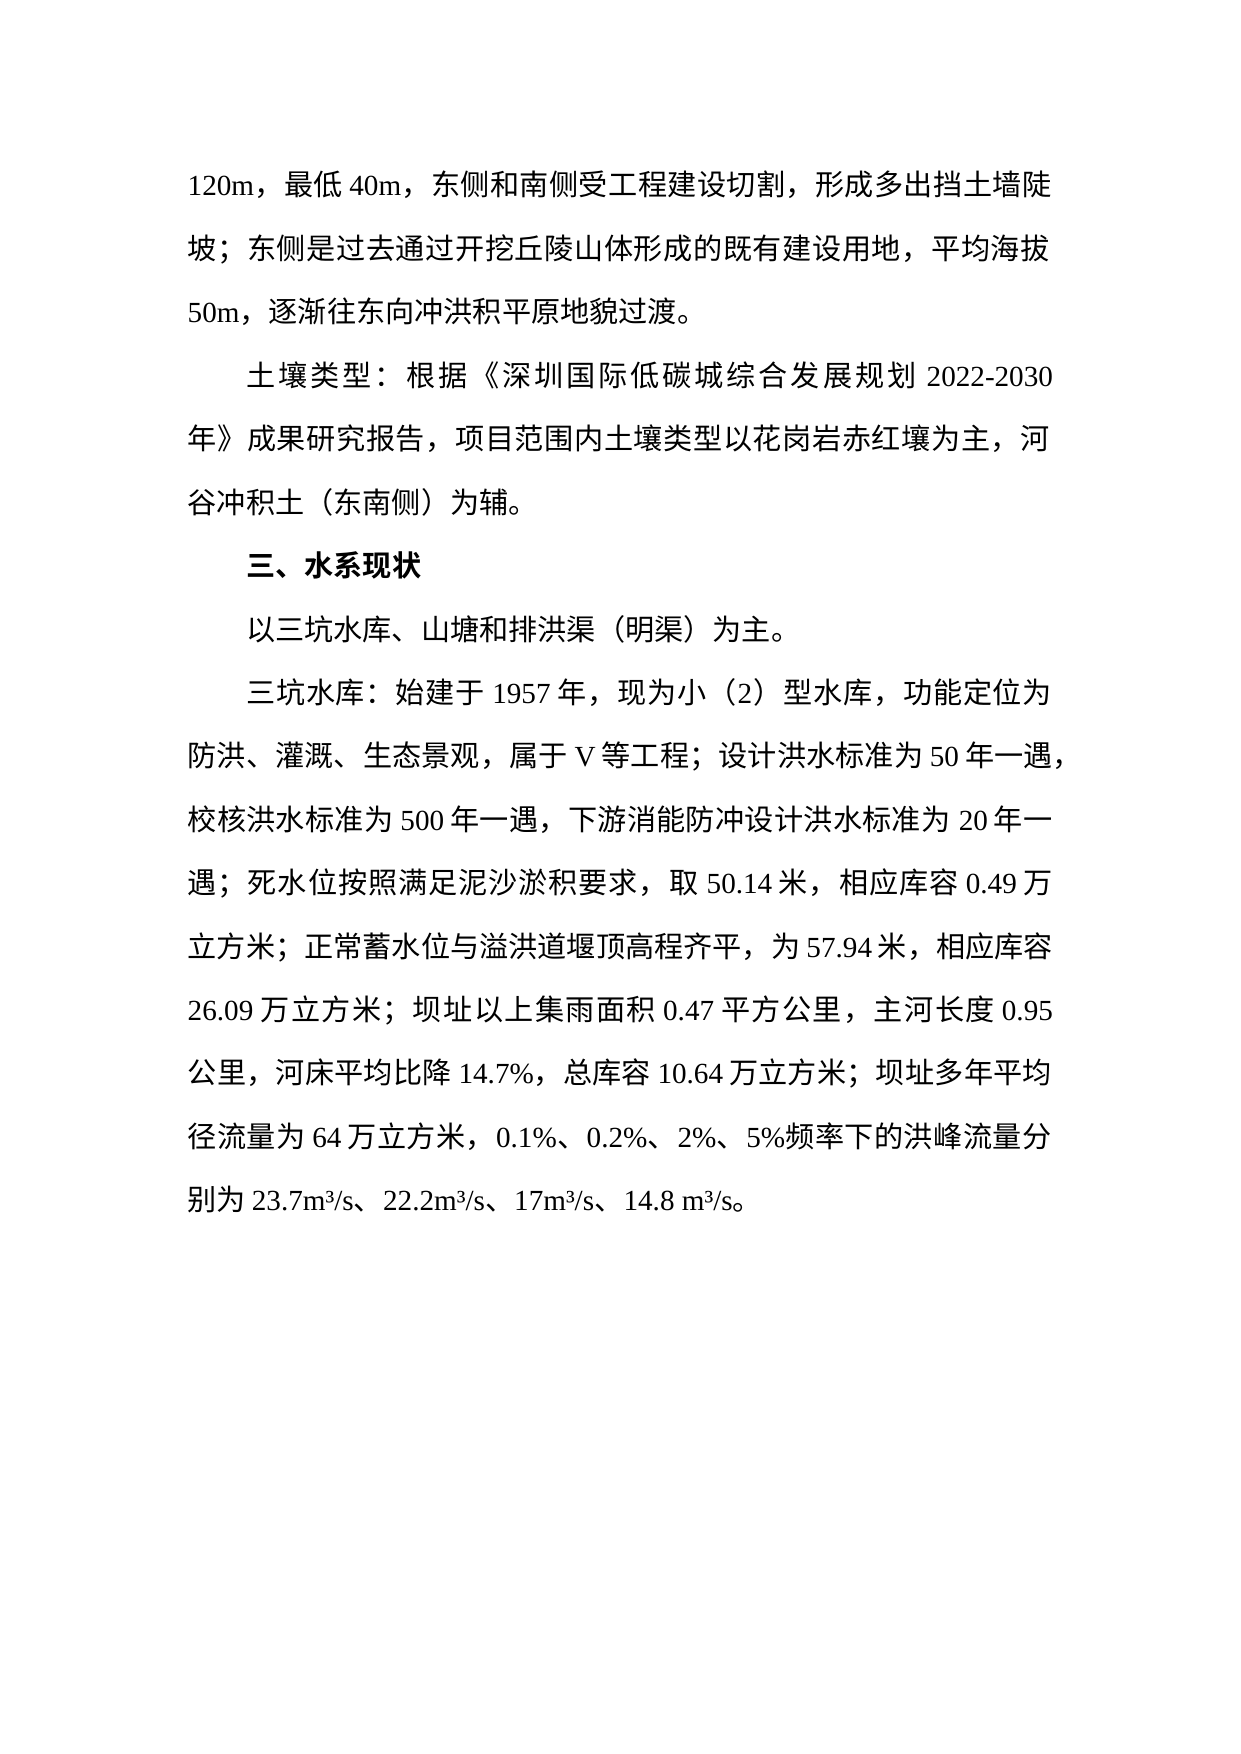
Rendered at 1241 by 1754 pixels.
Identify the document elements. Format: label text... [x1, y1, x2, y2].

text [187, 162, 1053, 331]
text 以三坑水库、山塘和排洪渠（明渠）为主。 [187, 606, 1053, 648]
text 三坑水库：始建于1957年，现为小（2）型水库，功能定位为防洪、灌溉、生态景观，属于V等工程；设计洪水标准为50年一遇，校核洪水标准为500年一遇，下游消能防冲设计洪水标准为20年一遇；死水位按照满足泥沙淤积要求，取50.14米，相应库容0.49万立方米；正常蓄水位与溢洪道堰顶高程齐平，为57.94米，相应库容26.09万立方米；坝址以上集雨面积0.47平方公里，主河长度0.95公里，河床平均比降14.7%，总库容10.64万立方米；坝址多年平均径流量为64万立方米，0.1%、0.2%、2%、5%频率下的洪峰流量分别为23.7m³/s、22.2m³/s、17m³/s、14.8 m³/s。 [187, 669, 1053, 1219]
text 三、水系现状 [187, 543, 1053, 585]
text 土壤类型：根据《深圳国际低碳城综合发展规划2022-2030年》成果研究报告，项目范围内土壤类型以花岗岩赤红壤为主，河谷冲积土（东南侧）为辅。 [187, 352, 1053, 521]
